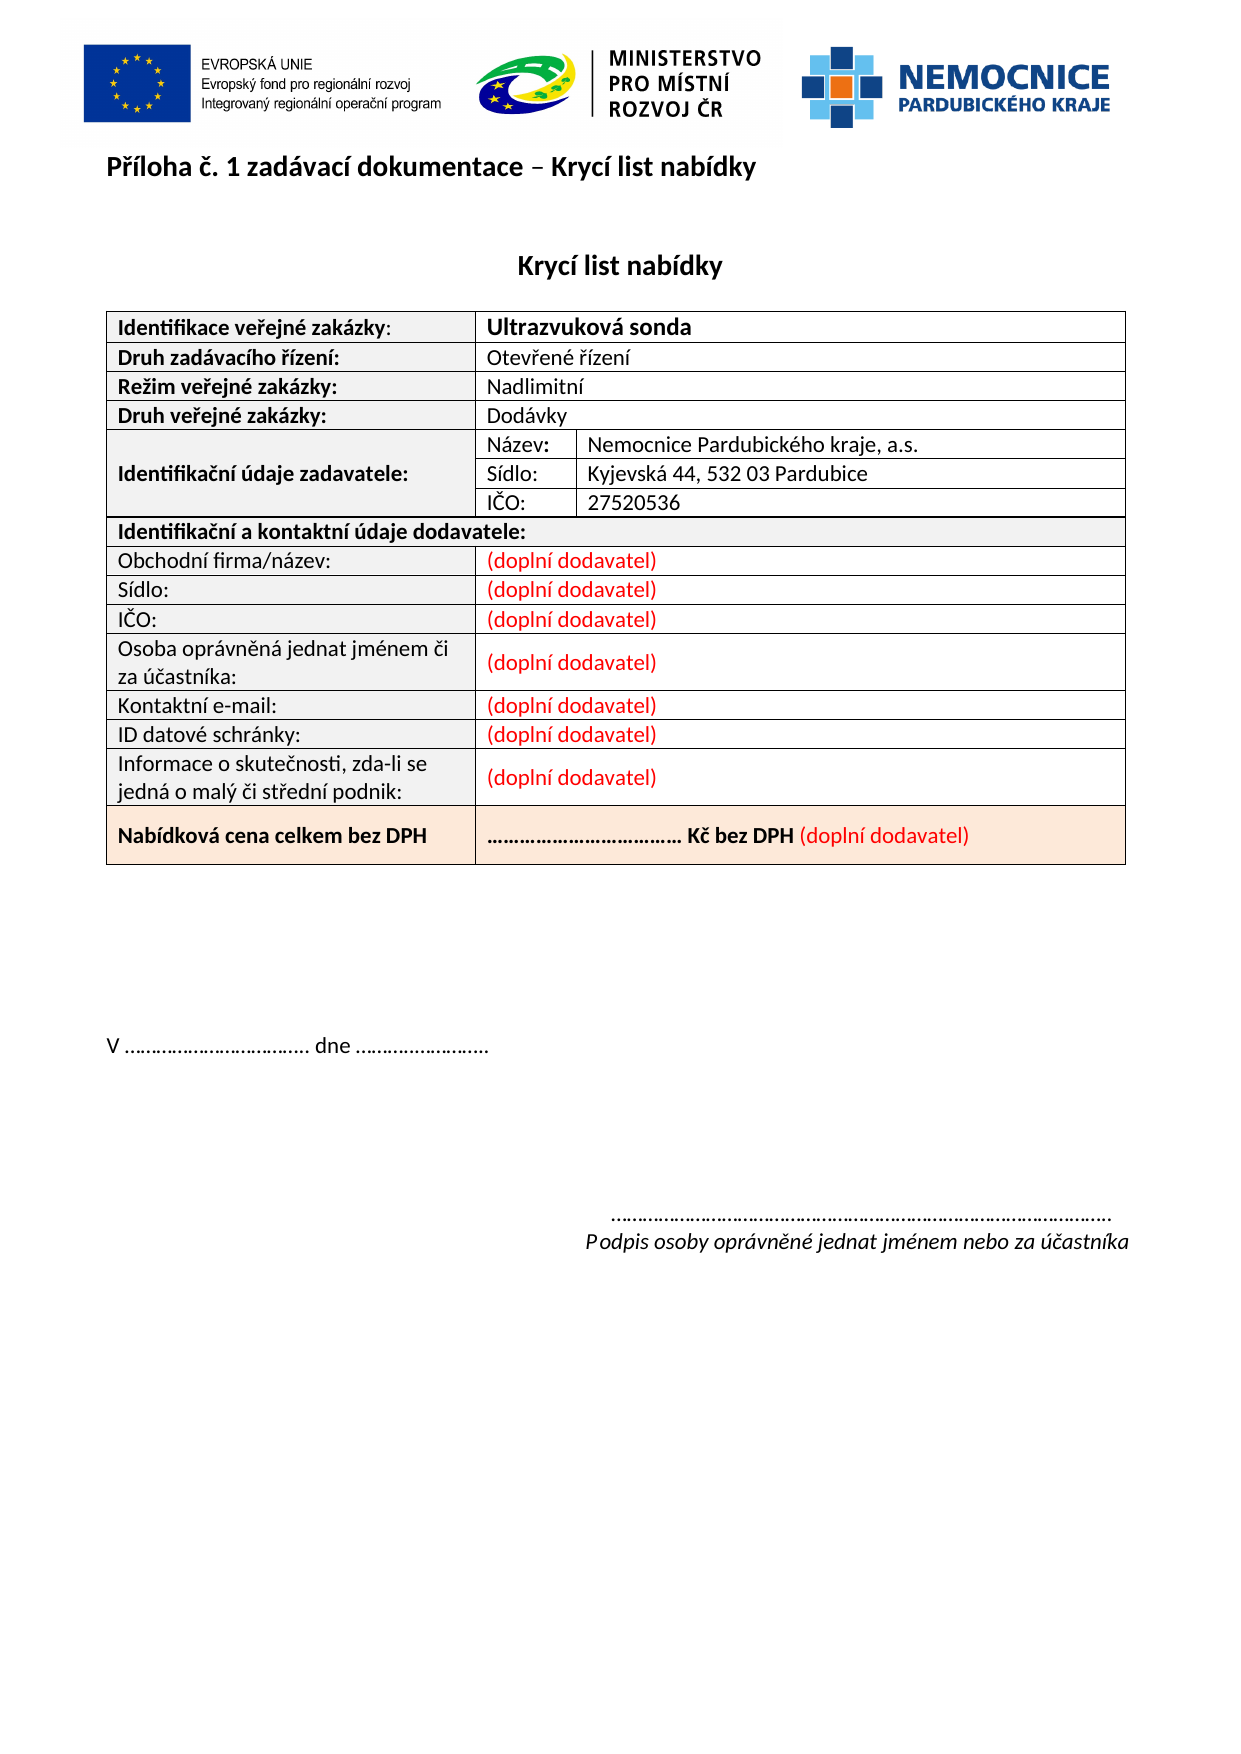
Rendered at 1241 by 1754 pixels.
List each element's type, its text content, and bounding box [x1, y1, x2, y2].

table_cell (doplní dodavatel) [476, 576, 1125, 604]
table_cell Informace o skutečnosti, zda-li se jedná o malý či střední podnik: [107, 749, 475, 805]
table_cell Druh veřejné zakázky: [107, 401, 475, 429]
table_cell Kyjevská 44, 532 03 Pardubice [577, 459, 1125, 487]
table_cell Nemocnice Pardubického kraje, a.s. [577, 430, 1125, 458]
table_cell Nadlimitní [476, 372, 1125, 400]
table_cell Sídlo: [476, 459, 576, 487]
table_cell (doplní dodavatel) [476, 634, 1125, 690]
table_cell ……………………………… Kč bez DPH (doplní dodavatel) [476, 806, 1125, 864]
table_cell (doplní dodavatel) [476, 720, 1125, 748]
text V …………………………….. dne ………..………….. [106, 1031, 1134, 1059]
table_cell (doplní dodavatel) [476, 749, 1125, 805]
table_header Identifikace veřejné zakázky: [107, 312, 475, 342]
picture [60, 18, 784, 148]
picture [800, 46, 1110, 129]
table_cell IČO: [107, 605, 475, 633]
text Příloha č. 1 zadávací dokumentace – Krycí list nabídky [106, 142, 1134, 183]
table_cell Obchodní firma/název: [107, 547, 475, 574]
text Podpis osoby oprávněné jednat jménem nebo za účastníka [106, 1227, 1134, 1255]
table_cell Osoba oprávněná jednat jménem či za účastníka: [107, 634, 475, 690]
table_cell Identifikační a kontaktní údaje dodavatele: [107, 518, 1125, 546]
table_cell Otevřené řízení [476, 343, 1125, 371]
table_cell Nabídková cena celkem bez DPH [107, 806, 475, 864]
table_cell Identifikační údaje zadavatele: [107, 430, 475, 516]
table_cell Režim veřejné zakázky: [107, 372, 475, 400]
table_cell Kontaktní e-mail: [107, 691, 475, 719]
table_cell (doplní dodavatel) [476, 547, 1125, 574]
table_cell Dodávky [476, 401, 1125, 429]
table_cell (doplní dodavatel) [476, 605, 1125, 633]
table_cell 27520536 [577, 489, 1125, 516]
table_cell Sídlo: [107, 576, 475, 604]
text ………………………………………………………………………………….. [106, 1199, 1134, 1227]
table_cell IČO: [476, 489, 576, 516]
table_cell (doplní dodavatel) [476, 691, 1125, 719]
text Krycí list nabídky [106, 247, 1134, 282]
table_cell ID datové schránky: [107, 720, 475, 748]
table_cell Druh zadávacího řízení: [107, 343, 475, 371]
table_cell Název: [476, 430, 576, 458]
table_header Ultrazvuková sonda [476, 312, 1125, 342]
